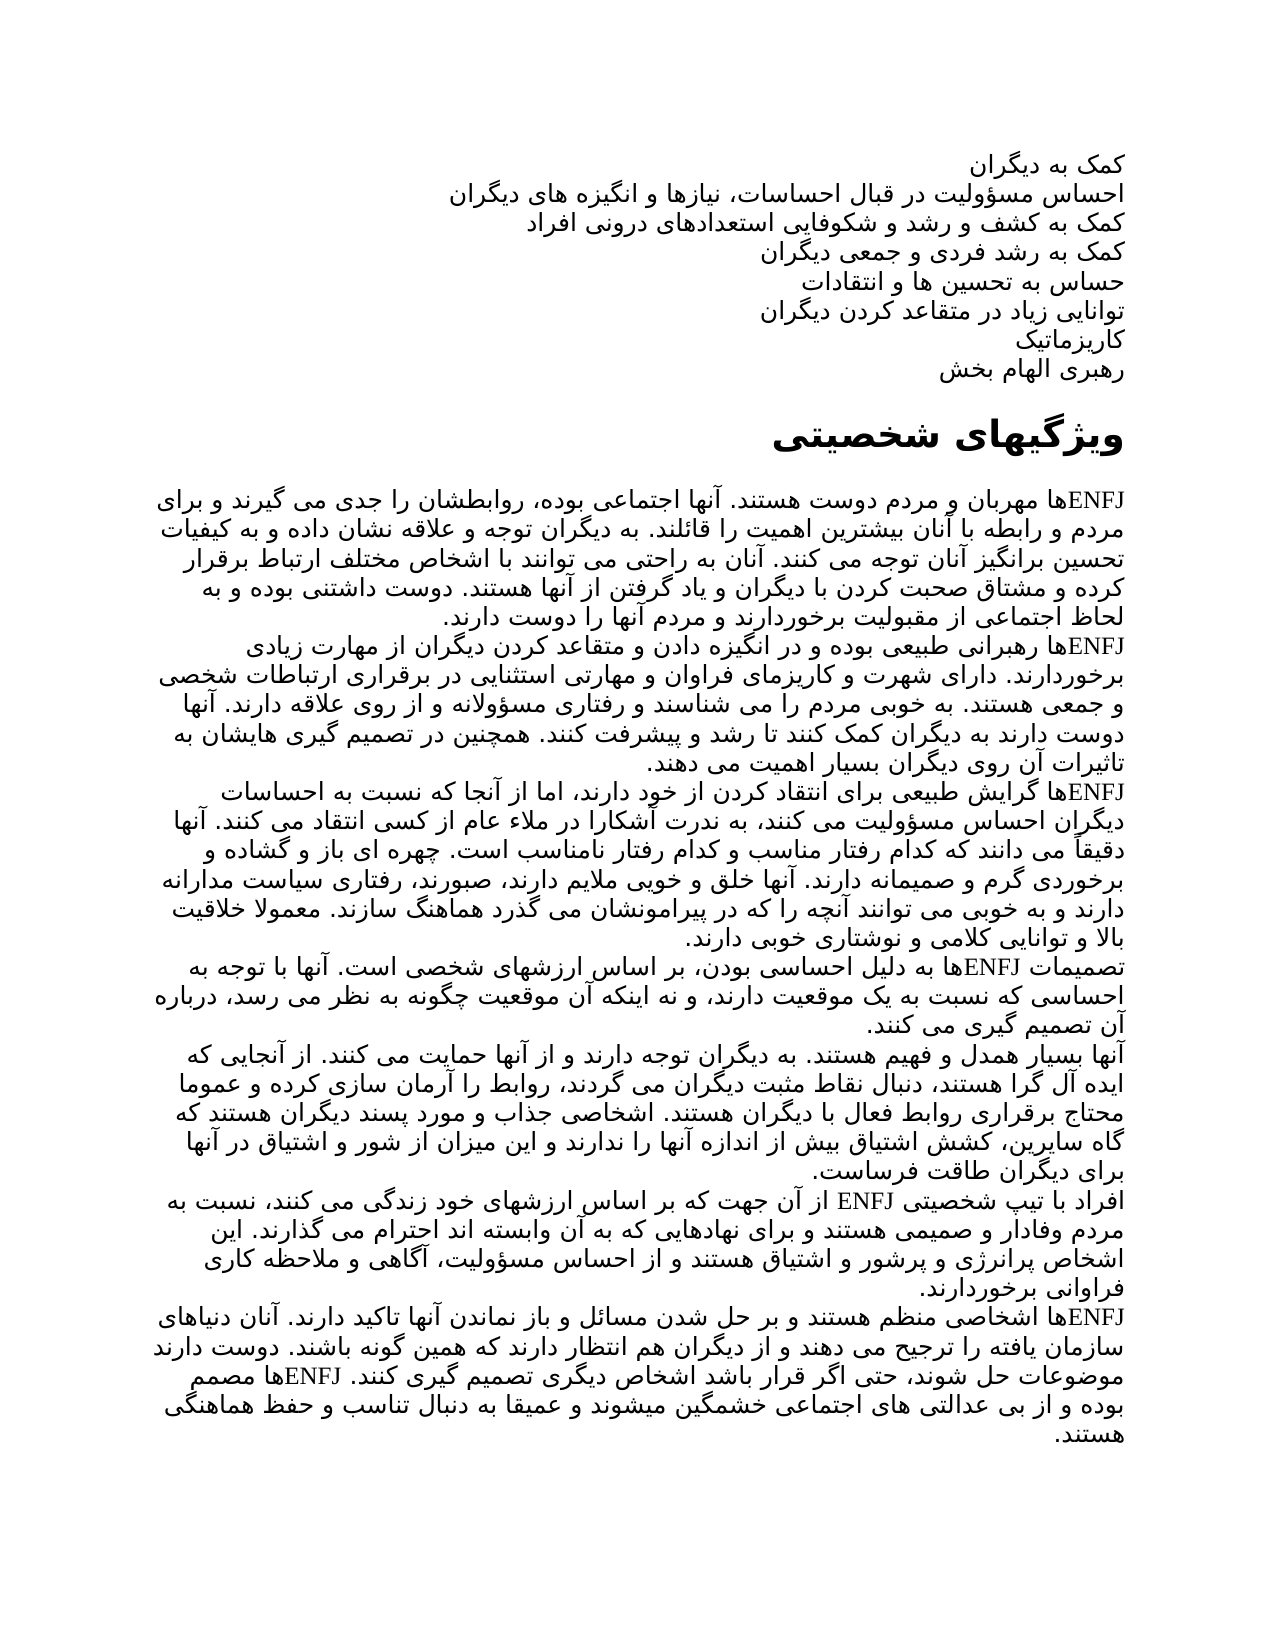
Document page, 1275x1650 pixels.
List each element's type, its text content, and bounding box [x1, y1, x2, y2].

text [150, 150, 1125, 383]
text ویژگیهای شخصیتی [150, 412, 1125, 456]
text ENFJها مهربان و مردم دوست هستند. آنها اجتماعی بوده، روابطشان را جدی می گیرند و برای مردم و رابطه با آنان بیشترین اهمیت را قائلند. به دیگران توجه و علاقه نشان داده و به کیفیات تحسین برانگیز آنان توجه می کنند. آنان به راحتی می توانند با اشخاص مختلف ارتباط برقرار کرده و مشتاق صحبت کردن با دیگران و یاد گرفتن از آنها هستند. دوست داشتنی بوده و به لحاظ اجتماعی از مقبولیت برخوردارند و مردم آنها را دوست دارند. ENFJها رهبرانی طبیعی بوده و در انگیزه دادن و متقاعد کردن دیگران از مهارت زیادی برخوردارند. دارای شهرت و کاریزمای فراوان و مهارتی استثنایی در برقراری ارتباطات شخصی و جمعی هستند. به خوبی مردم را می شناسند و رفتاری مسؤولانه و از روی علاقه دارند. آنها دوست دارند به دیگران کمک کنند تا رشد و پیشرفت کنند. همچنین در تصمیم گیری هایشان به تاثیرات آن روی دیگران بسیار اهمیت می دهند. ENFJها گرایش طبیعی برای انتقاد کردن از خود دارند، اما از آنجا که نسبت به احساسات دیگران احساس مسؤولیت می کنند، به ندرت آشكارا در ملاء عام از کسی انتقاد می کنند. آنها دقیقاً می دانند که کدام رفتار مناسب و کدام رفتار نامناسب است. چهره ای باز و گشاده و برخوردی گرم و صمیمانه دارند. آنها خلق و خویی ملایم دارند، صبورند، رفتاری سیاست مدارانه دارند و به خوبی می توانند آنچه را که در پیرامونشان می گذرد هماهنگ سازند. معمولا خلاقیت بالا و توانایی کلامی و نوشتاری خوبی دارند. تصمیمات ENFJها به دلیل احساسی بودن، بر اساس ارزشهای شخصی است. آنها با توجه به احساسی که نسبت به یک موقعیت دارند، و نه اینکه آن موقعیت چگونه به نظر می رسد، درباره آن تصمیم گیری می کنند. آنها بسیار همدل و فهیم هستند. به دیگران توجه دارند و از آنها حمایت می کنند. از آنجایی که ایده آل گرا هستند، دنبال نقاط مثبت دیگران می گردند، روابط را آرمان سازی کرده و عموما محتاج برقراری روابط فعال با دیگران هستند. اشخاصی جذاب و مورد پسند دیگران هستند که گاه سایرین، کشش اشتیاق بیش از اندازه آنها را ندارند و این میزان از شور و اشتیاق در آنها برای دیگران طاقت فرساست. افراد با تیپ شخصیتی ENFJ از آن جهت که بر اساس ارزشهای خود زندگی می کنند، نسبت به مردم وفادار و صمیمی هستند و برای نهادهایی که به آن وابسته اند احترام می گذارند. این اشخاص پرانرژی و پرشور و اشتیاق هستند و از احساس مسؤولیت، آگاهی و ملاحظه کاری فراوانی برخوردارند. ENFJها اشخاصی منظم هستند و بر حل شدن مسائل و باز نماندن آنها تاكید دارند. آنان دنیاهای سازمان یافته را ترجیح می دهند و از دیگران هم انتظار دارند که همین گونه باشند. دوست دارند موضوعات حل شوند، حتی اگر قرار باشد اشخاص دیگری تصمیم گیری کنند. ENFJها مصمم بوده و از بی عدالتی های اجتماعی خشمگین میشوند و عمیقا به دنبال تناسب و حفظ هماهنگی هستند. [150, 485, 1125, 1448]
